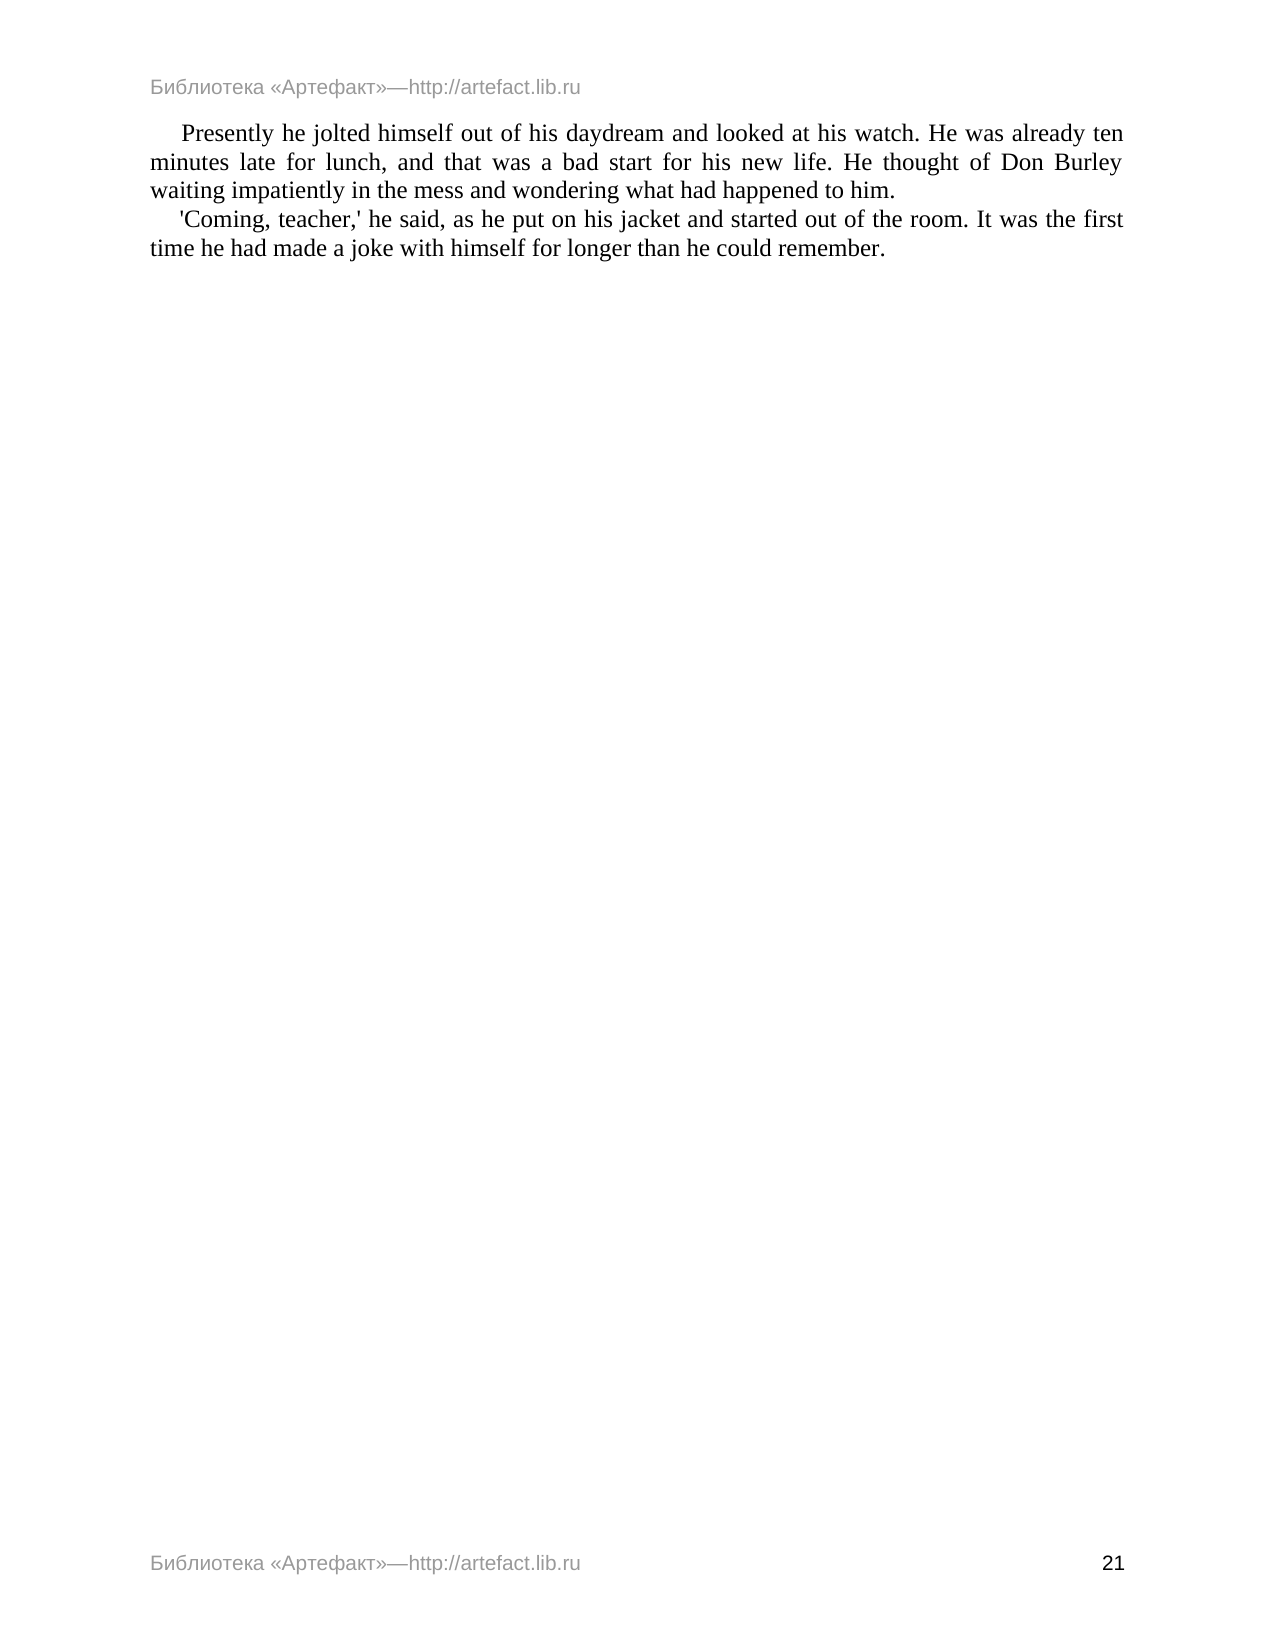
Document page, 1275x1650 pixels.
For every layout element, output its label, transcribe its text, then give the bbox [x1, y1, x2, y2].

text Presently he jolted himself out of his daydream and looked at his watch. He was already ten minutes late for lunch, and that was a bad start for his new life. He thought of Don Burley waiting impatiently in the mess and wondering what had happened to him. [150, 118, 1125, 204]
text 'Coming, teacher,' he said, as he put on his jacket and started out of the room. It was the first time he had made a joke with himself for longer than he could remember. [150, 204, 1125, 262]
